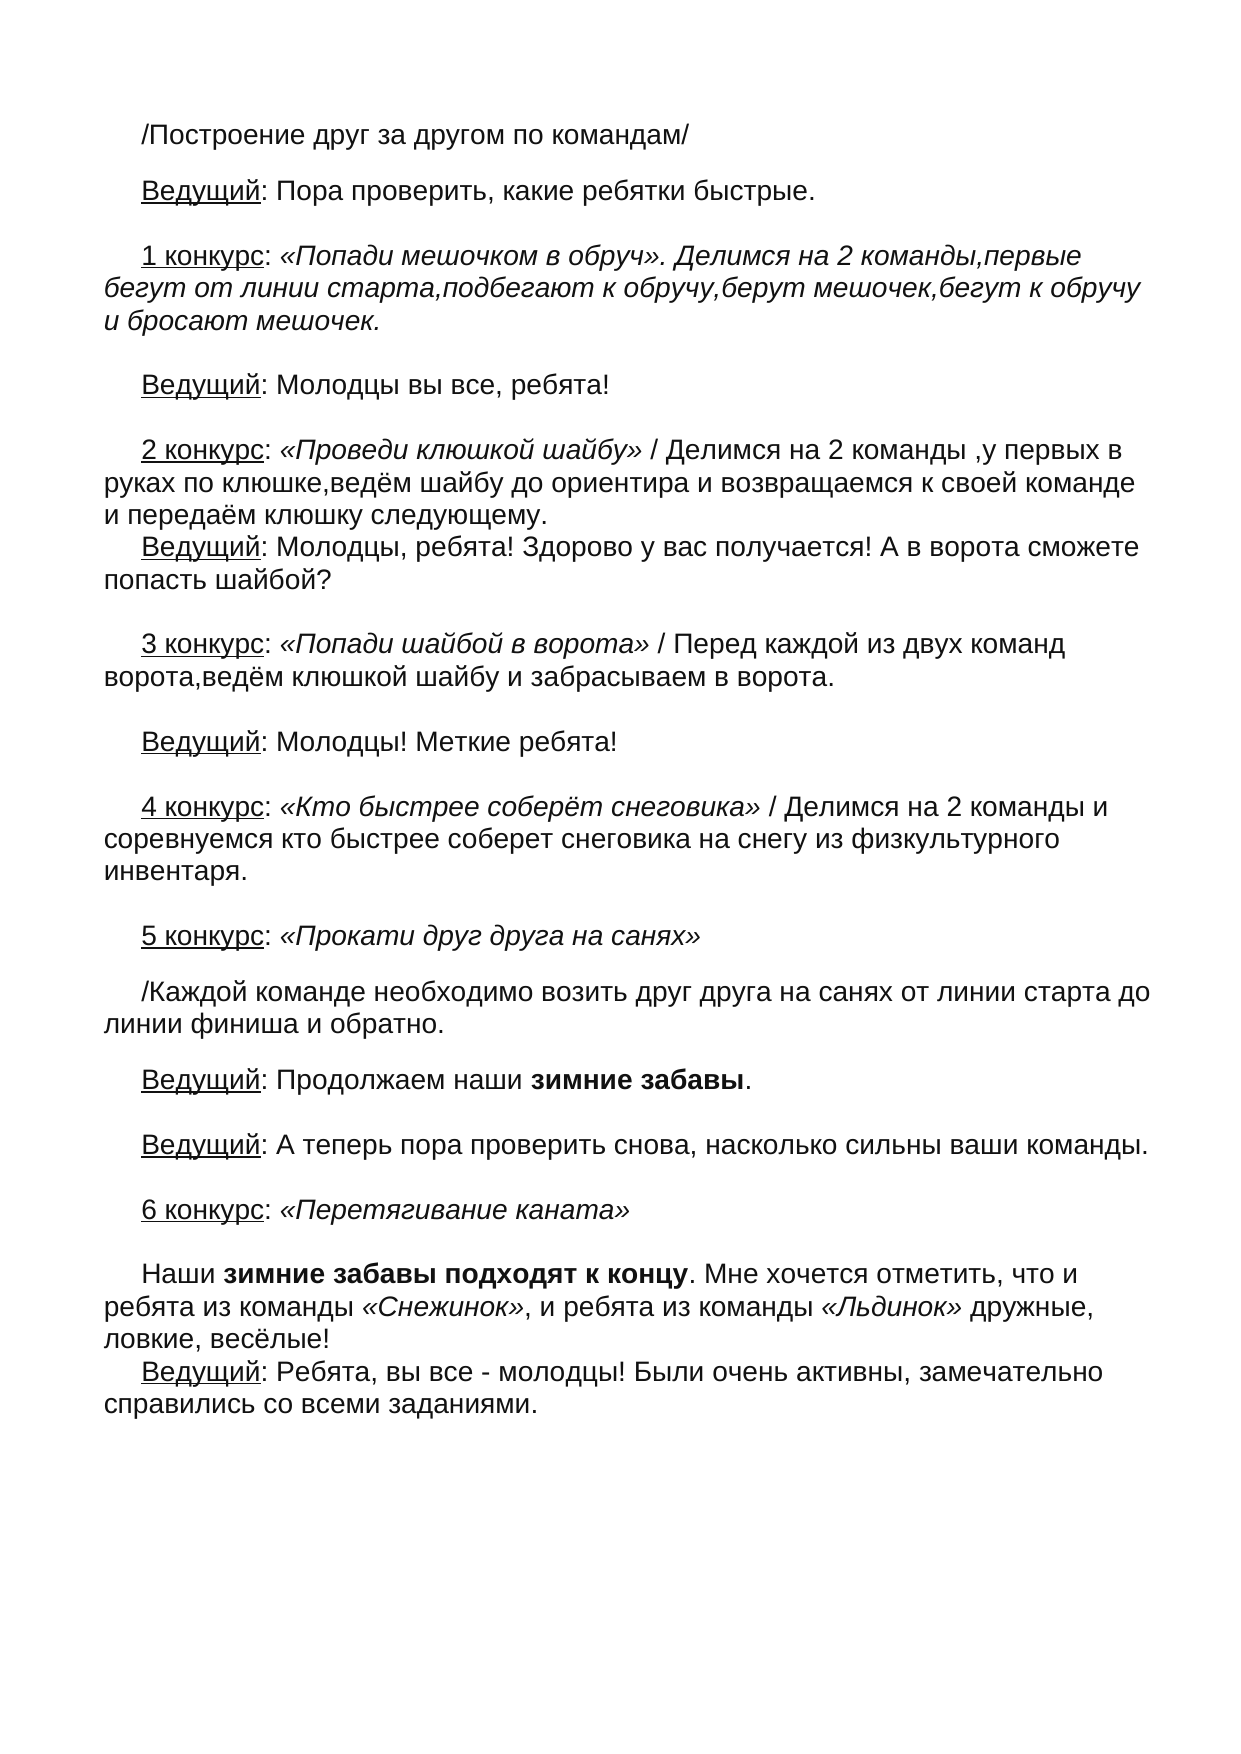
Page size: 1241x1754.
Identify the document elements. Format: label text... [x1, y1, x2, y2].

text 6 конкурс: «Перетягивание каната» [103, 1193, 1152, 1225]
text 5 конкурс: «Прокати друг друга на санях» [103, 919, 1152, 951]
text 4 конкурс: «Кто быстрее соберёт снеговика» / Делимся на 2 команды и соревнуемся кто быстрее соберет снеговика на снегу из физкультурного инвентаря. [103, 789, 1152, 887]
text /Построение друг за другом по командам/ [103, 118, 1152, 151]
text 3 конкурс: «Попади шайбой в ворота» / Перед каждой из двух команд ворота,ведём клюшкой шайбу и забрасываем в ворота. [103, 627, 1152, 692]
text Ведущий: Молодцы вы все, ребята! [103, 368, 1152, 401]
text /Каждой команде необходимо возить друг друга на санях от линии старта до линии финиша и обратно. [103, 975, 1152, 1040]
text Ведущий: Молодцы, ребята! Здорово у вас получается! А в ворота сможете попасть шайбой? [103, 530, 1152, 595]
text Ведущий: Пора проверить, какие ребятки быстрые. [103, 174, 1152, 206]
text Ведущий: А теперь пора проверить снова, насколько сильны ваши команды. [103, 1128, 1152, 1160]
text 1 конкурс: «Попади мешочком в обруч». Делимся на 2 команды,первые бегут от линии старта,подбегают к обручу,берут мешочек,бегут к обручу и бросают мешочек. [103, 239, 1152, 336]
text Ведущий: Продолжаем наши зимние забавы. [103, 1063, 1152, 1096]
text 2 конкурс: «Проведи клюшкой шайбу» / Делимся на 2 команды ,у первых в руках по клюшке,ведём шайбу до ориентира и возвращаемся к своей команде и передаём клюшку следующему. [103, 433, 1152, 530]
text Наши зимние забавы подходят к концу. Мне хочется отметить, что и ребята из команды «Снежинок», и ребята из команды «Льдинок» дружные, ловкие, весёлые! [103, 1257, 1152, 1355]
text Ведущий: Молодцы! Меткие ребята! [103, 725, 1152, 757]
text Ведущий: Ребята, вы все - молодцы! Были очень активны, замечательно справились со всеми заданиями. [103, 1355, 1152, 1419]
